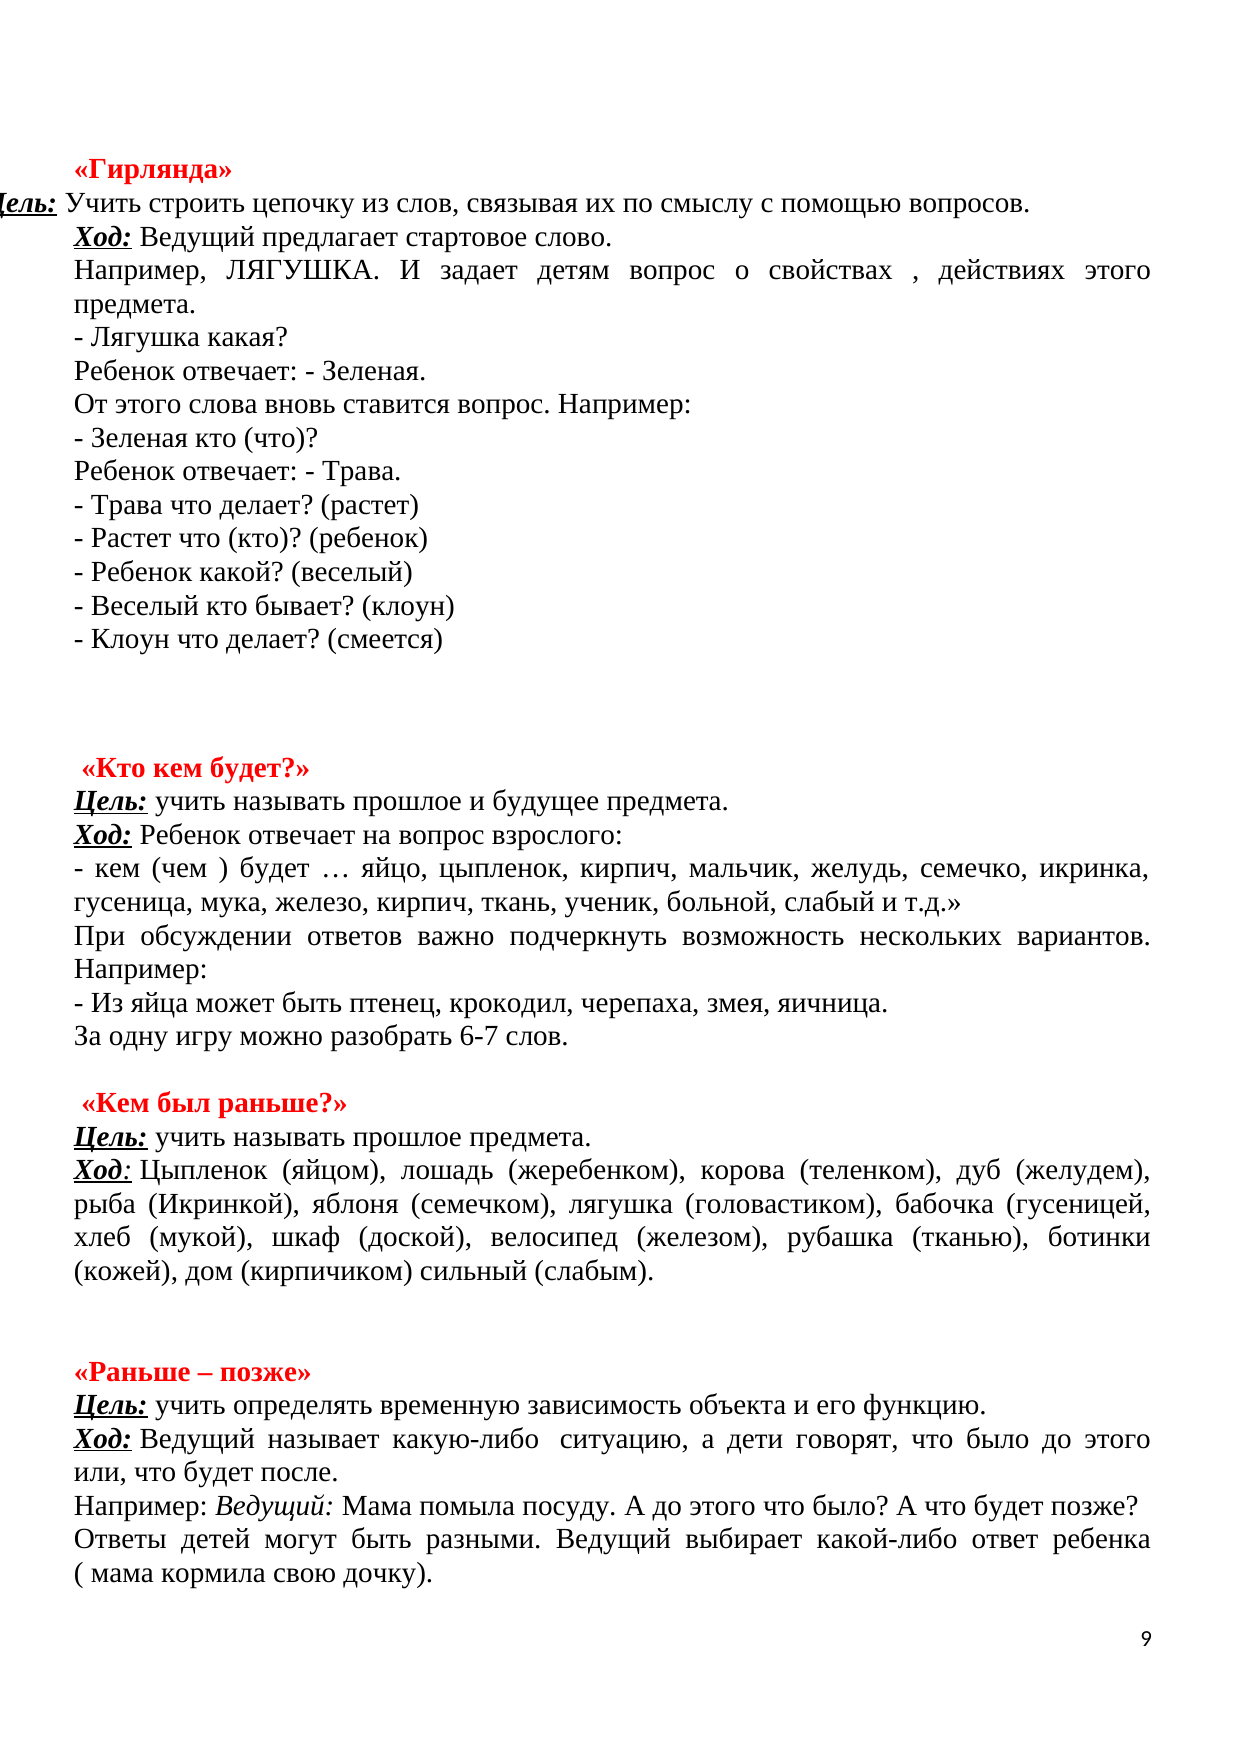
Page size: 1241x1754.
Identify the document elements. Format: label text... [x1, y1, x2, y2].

text За одну игру можно разобрать 6-7 слов. [74, 1018, 1152, 1052]
text Например: Ведущий: Мама помыла посуду. А до этого что было? А что будет позже? [74, 1488, 1152, 1521]
text - Зеленая кто (что)? [74, 420, 1152, 453]
text Ход: Цыпленок (яйцом), лошадь (жеребенком), корова (теленком), дуб (желудем), рыба (Икринкой), яблоня (семечком), лягушка (головастиком), бабочка (гусеницей, хлеб (мукой), шкаф (доской), велосипед (железом), рубашка (тканью), ботинки (кожей), дом (кирпичиком) сильный (слабым). [74, 1152, 1152, 1287]
text Например, ЛЯГУШКА. И задает детям вопрос о свойствах , действиях этого предмета. [74, 252, 1152, 319]
text От этого слова вновь ставится вопрос. Например: [74, 386, 1152, 420]
text - Из яйца может быть птенец, крокодил, черепаха, змея, яичница. [74, 985, 1152, 1018]
text - Клоун что делает? (смеется) [74, 621, 1152, 655]
text При обсуждении ответов важно подчеркнуть возможность нескольких вариантов. Например: [74, 918, 1152, 985]
text - Лягушка какая? [74, 319, 1152, 353]
text Цель: учить называть прошлое предмета. [74, 1119, 1152, 1152]
text Цель: Учить строить цепочку из слов, связывая их по смыслу с помощью вопросов. [0, 185, 1152, 219]
text «Раньше – позже» [74, 1354, 1152, 1387]
text Ход: Ведущий предлагает стартовое слово. [74, 219, 1152, 252]
text Ход: Ребенок отвечает на вопрос взрослого: [74, 817, 1152, 851]
text «Кем был раньше?» [74, 1085, 1152, 1119]
text - Трава что делает? (растет) [74, 487, 1152, 521]
text - Веселый кто бывает? (клоун) [74, 588, 1152, 621]
text Ребенок отвечает: - Зеленая. [74, 353, 1152, 386]
text - кем (чем ) будет … яйцо, цыпленок, кирпич, мальчик, желудь, семечко, икринка, гусеница, мука, железо, кирпич, ткань, ученик, больной, слабый и т.д.» [74, 851, 1152, 918]
text Ребенок отвечает: - Трава. [74, 453, 1152, 487]
text Цель: учить определять временную зависимость объекта и его функцию. [74, 1387, 1152, 1421]
text Ответы детей могут быть разными. Ведущий выбирает какой-либо ответ ребенка ( мама кормила свою дочку). [74, 1521, 1152, 1588]
text Цель: учить называть прошлое и будущее предмета. [74, 783, 1152, 817]
text - Ребенок какой? (веселый) [74, 554, 1152, 588]
text «Гирлянда» [74, 152, 1152, 185]
text Ход: Ведущий называет какую-либо ситуацию, а дети говорят, что было до этого или, что будет после. [74, 1421, 1152, 1488]
text - Растет что (кто)? (ребенок) [74, 521, 1152, 554]
text «Кто кем будет?» [74, 750, 1152, 783]
